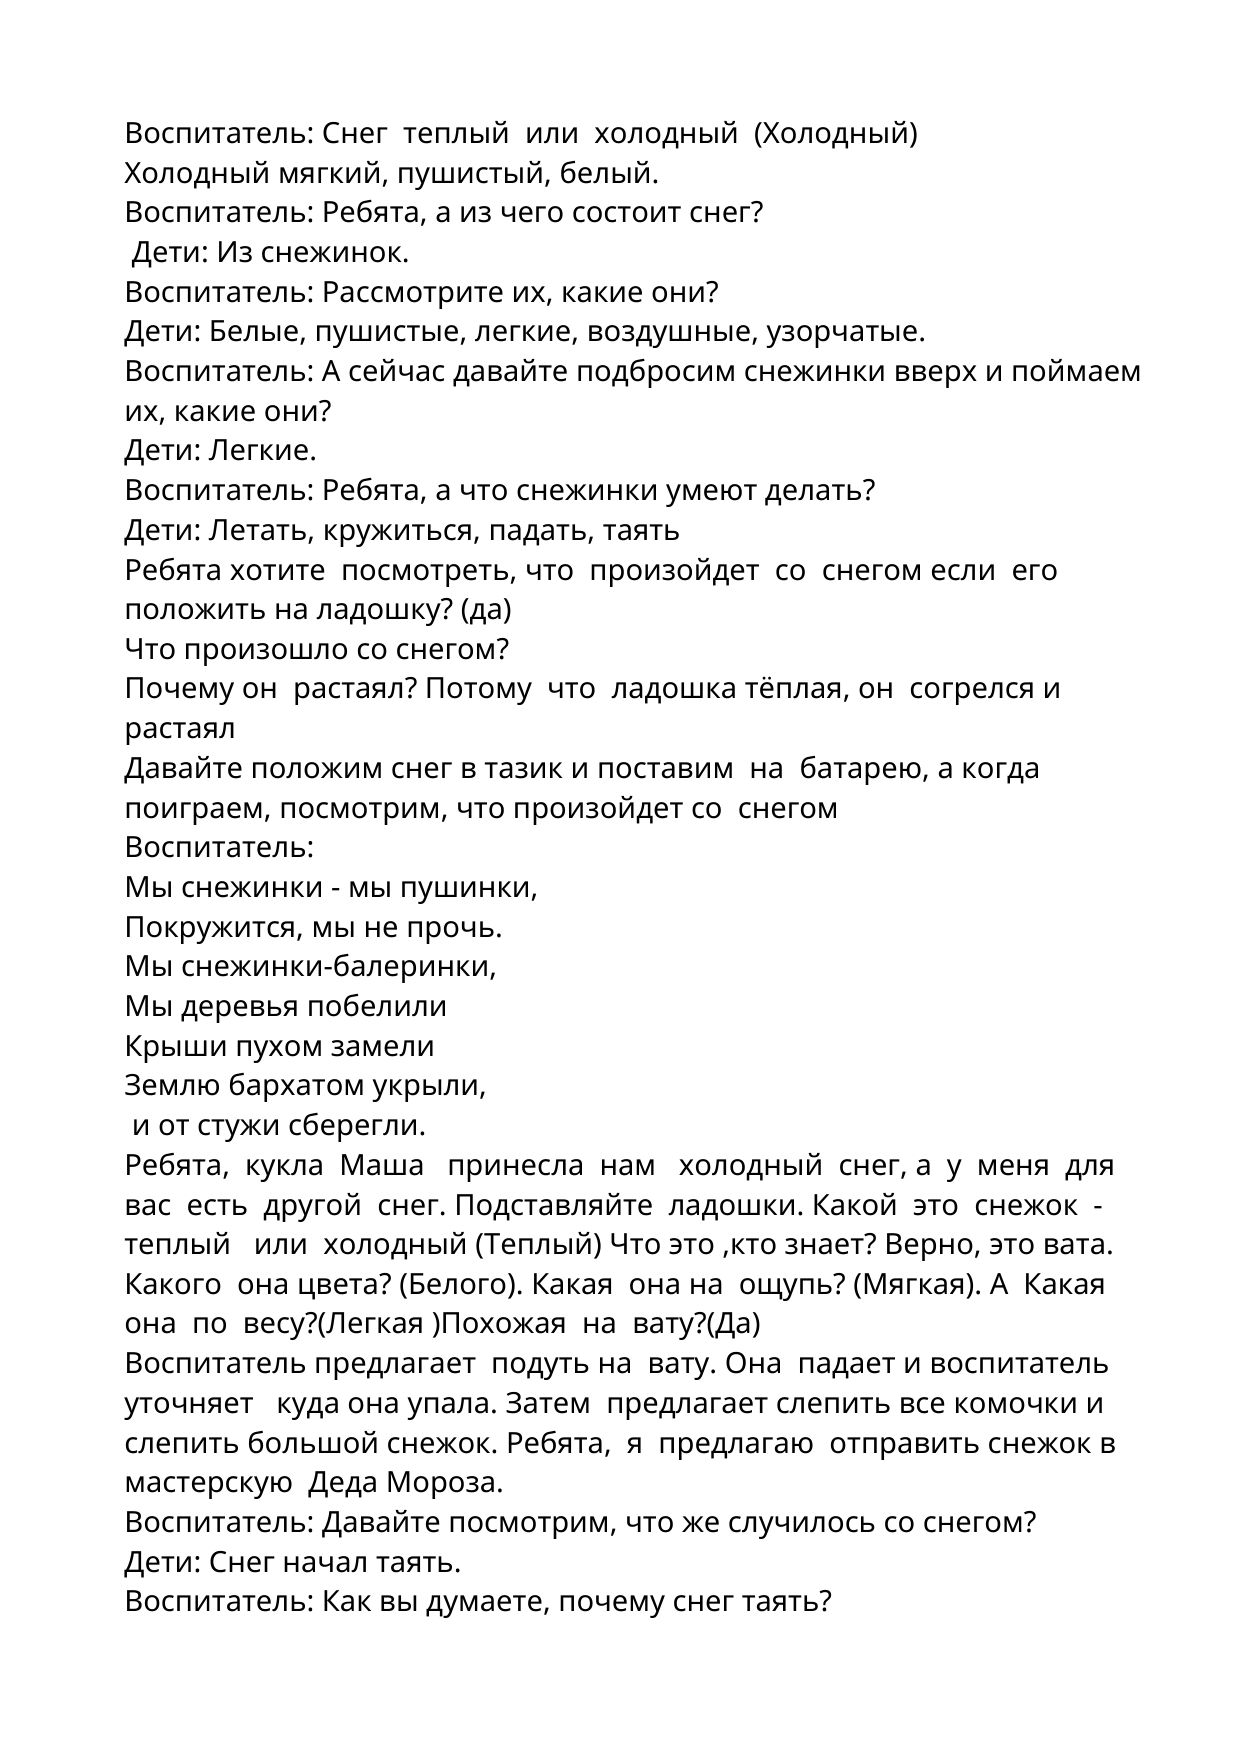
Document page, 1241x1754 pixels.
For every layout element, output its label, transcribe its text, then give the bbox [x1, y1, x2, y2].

text Воспитатель: Рассмотрите их, какие они? [124, 271, 1157, 311]
text Что произошло со снегом? [124, 628, 1157, 668]
text Дети: Снег начал таять. [124, 1541, 1157, 1581]
text Воспитатель: Как вы думаете, почему снег таять? [124, 1581, 1157, 1620]
text Дети: Белые, пушистые, легкие, воздушные, узорчатые. [124, 311, 1157, 350]
text Крыши пухом замели [124, 1025, 1157, 1065]
text Почему он растаял? Потому что ладошка тёплая, он согрелся и растаял [124, 668, 1157, 747]
text Покружится, мы не прочь. [124, 906, 1157, 946]
text Воспитатель: Ребята, а что снежинки умеют делать? [124, 469, 1157, 509]
text Давайте положим снег в тазик и поставим на батарею, а когда поиграем, посмотрим, что произойдет со снегом [124, 747, 1157, 827]
text Воспитатель: Снег теплый или холодный (Холодный) [124, 112, 1157, 152]
text Воспитатель: [124, 827, 1157, 866]
text Дети: Из снежинок. [124, 231, 1157, 271]
text Мы снежинки-балеринки, [124, 946, 1157, 985]
text Воспитатель: Ребята, а из чего состоит снег? [124, 192, 1157, 231]
text Воспитатель: Давайте посмотрим, что же случилось со снегом? [124, 1501, 1157, 1541]
text Дети: Легкие. [124, 430, 1157, 469]
text Ребята, кукла Маша принесла нам холодный снег, а у меня для вас есть другой снег. Подставляйте ладошки. Какой это снежок - теплый или холодный (Теплый) Что это ,кто знает? Верно, это вата. Какого она цвета? (Белого). Какая она на ощупь? (Мягкая). А Какая она по весу?(Легкая )Похожая на вату?(Да) [124, 1144, 1157, 1342]
text Воспитатель: А сейчас давайте подбросим снежинки вверх и поймаем их, какие они? [124, 350, 1157, 430]
text Воспитатель предлагает подуть на вату. Она падает и воспитатель уточняет куда она упала. Затем предлагает слепить все комочки и слепить большой снежок. Ребята, я предлагаю отправить снежок в мастерскую Деда Мороза. [124, 1342, 1157, 1501]
text Ребята хотите посмотреть, что произойдет со снегом если его положить на ладошку? (да) [124, 549, 1157, 628]
text Холодный мягкий, пушистый, белый. [124, 152, 1157, 192]
text Землю бархатом укрыли, [124, 1065, 1157, 1104]
text Мы деревья побелили [124, 985, 1157, 1025]
text Дети: Летать, кружиться, падать, таять [124, 509, 1157, 549]
text и от стужи сберегли. [124, 1104, 1157, 1144]
text Мы снежинки - мы пушинки, [124, 866, 1157, 906]
